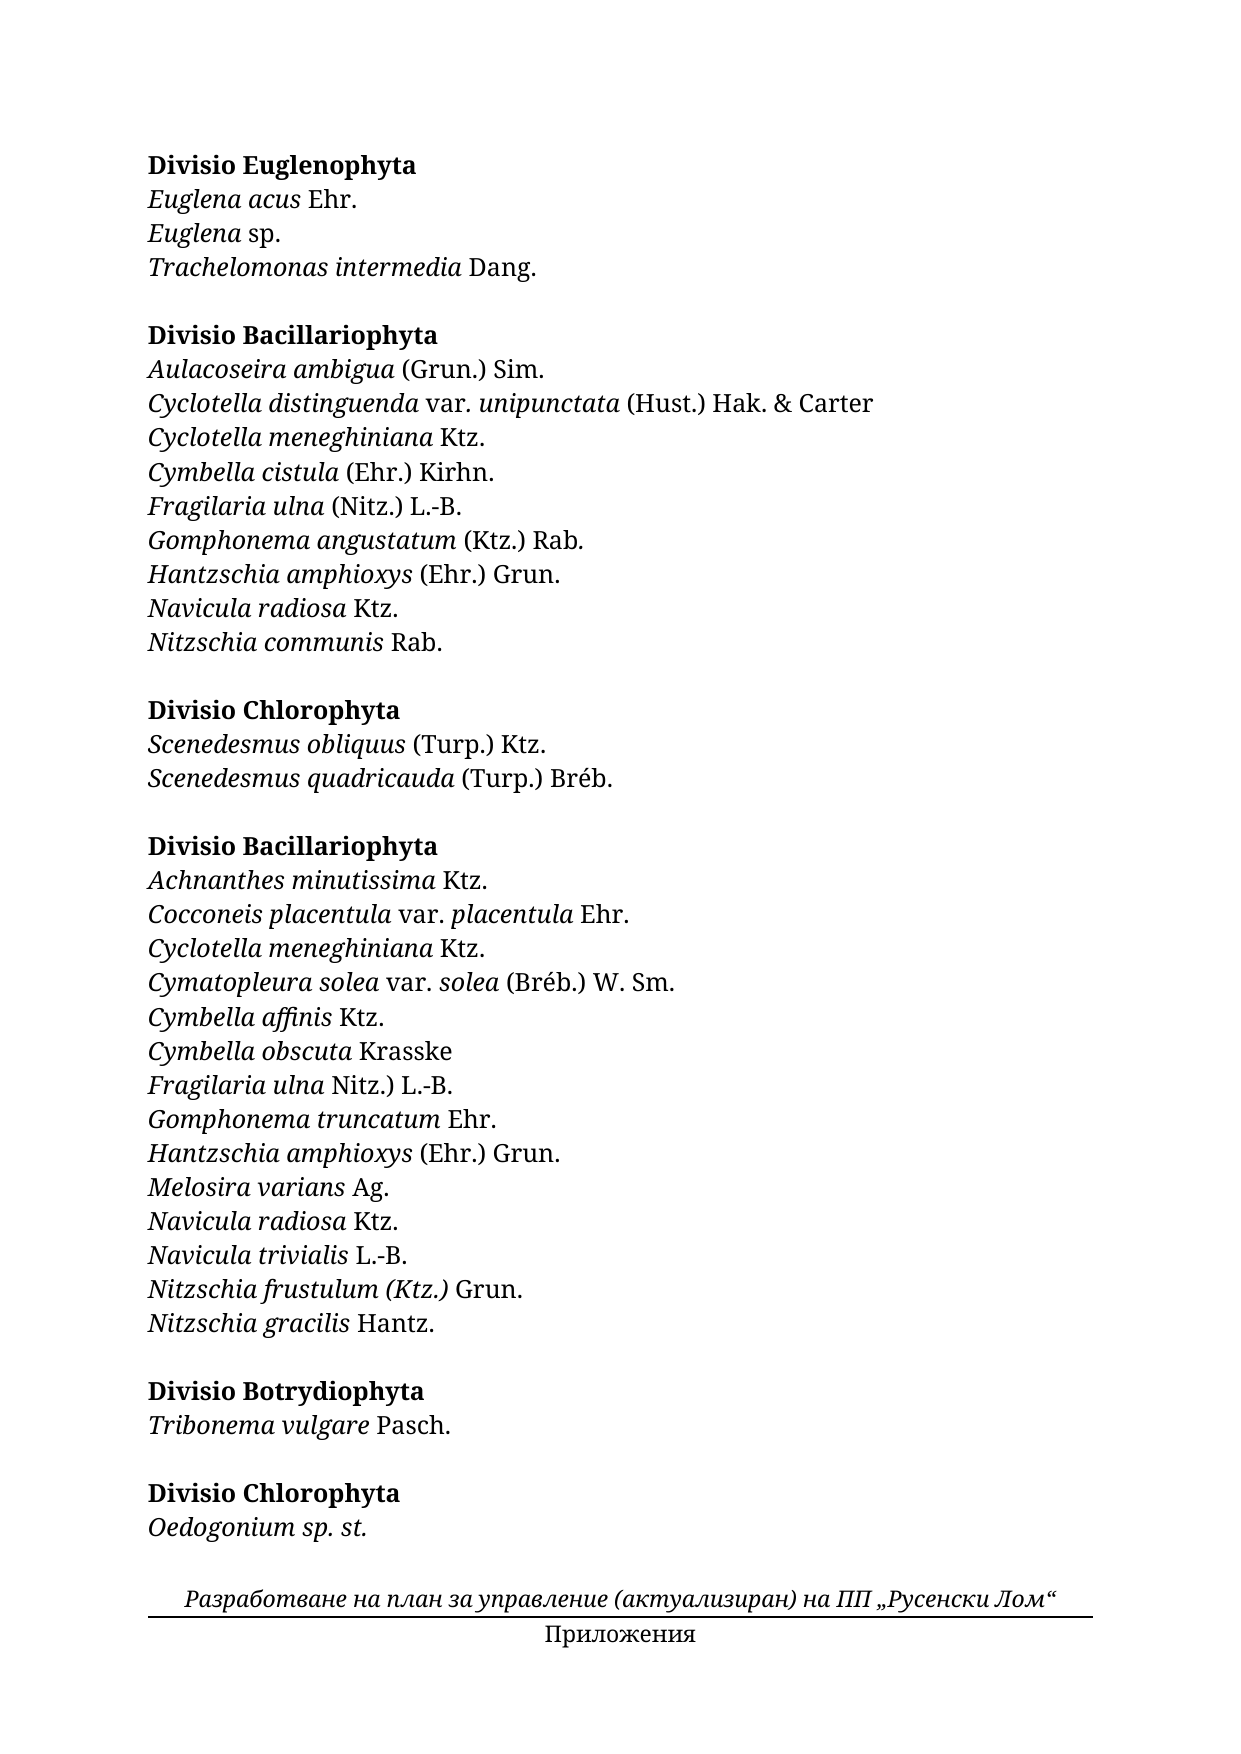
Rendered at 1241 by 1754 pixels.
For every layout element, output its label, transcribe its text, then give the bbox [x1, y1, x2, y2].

text Cyclotella meneghiniana Ktz. [148, 420, 1093, 454]
subtitle Divisio Euglenophyta [148, 148, 1093, 182]
text Euglena sp. [148, 216, 1093, 250]
text Cymbella cistula (Ehr.) Kirhn. [148, 454, 1093, 488]
text Trachelomonas intermedia Dang. [148, 250, 1093, 284]
text Hantzschia amphioxys (Ehr.) Grun. [148, 1135, 1093, 1169]
subtitle Divisio Bacillariophyta [148, 318, 1093, 352]
text Nitzschia gracilis Hantz. [148, 1306, 1093, 1340]
text Navicula trivialis L.-B. [148, 1238, 1093, 1272]
text Navicula radiosa Ktz. [148, 590, 1093, 624]
subtitle Divisio Chlorophyta [148, 1476, 1093, 1510]
text Navicula radiosa Ktz. [148, 1203, 1093, 1238]
text Cymbella obscuta Krasske [148, 1033, 1093, 1067]
text Fragilaria ulna Nitz.) L.-B. [148, 1067, 1093, 1101]
text Nitzschia frustulum (Ktz.) Grun. [148, 1272, 1093, 1306]
subtitle Divisio Bacillariophyta [148, 829, 1093, 863]
text Scenedesmus obliquus (Turp.) Ktz. [148, 727, 1093, 761]
text Oedogonium sp. st. [148, 1510, 1093, 1544]
text Nitzschia communis Rab. [148, 624, 1093, 658]
text Aulacoseira ambigua (Grun.) Sim. [148, 352, 1093, 386]
subtitle Divisio Botrydiophyta [148, 1374, 1093, 1408]
text Cyclotella distinguenda var. unipunctata (Hust.) Hak. & Carter [148, 386, 1093, 420]
text Cyclotella meneghiniana Ktz. [148, 931, 1093, 965]
text Gomphonema angustatum (Ktz.) Rab. [148, 522, 1093, 556]
text Cymbella affinis Ktz. [148, 999, 1093, 1033]
text Fragilaria ulna (Nitz.) L.-B. [148, 488, 1093, 522]
text Scenedesmus quadricauda (Turp.) Bréb. [148, 761, 1093, 795]
text Cocconeis placentula var. placentula Ehr. [148, 897, 1093, 931]
subtitle Divisio Chlorophyta [148, 693, 1093, 727]
text Melosira varians Ag. [148, 1169, 1093, 1203]
text Euglena acus Ehr. [148, 182, 1093, 216]
text Hantzschia amphioxys (Ehr.) Grun. [148, 556, 1093, 590]
text Cymatopleura solea var. solea (Bréb.) W. Sm. [148, 965, 1093, 999]
text Achnanthes minutissima Ktz. [148, 863, 1093, 897]
text Tribonema vulgare Pasch. [148, 1408, 1093, 1442]
text Gomphonema truncatum Ehr. [148, 1101, 1093, 1135]
